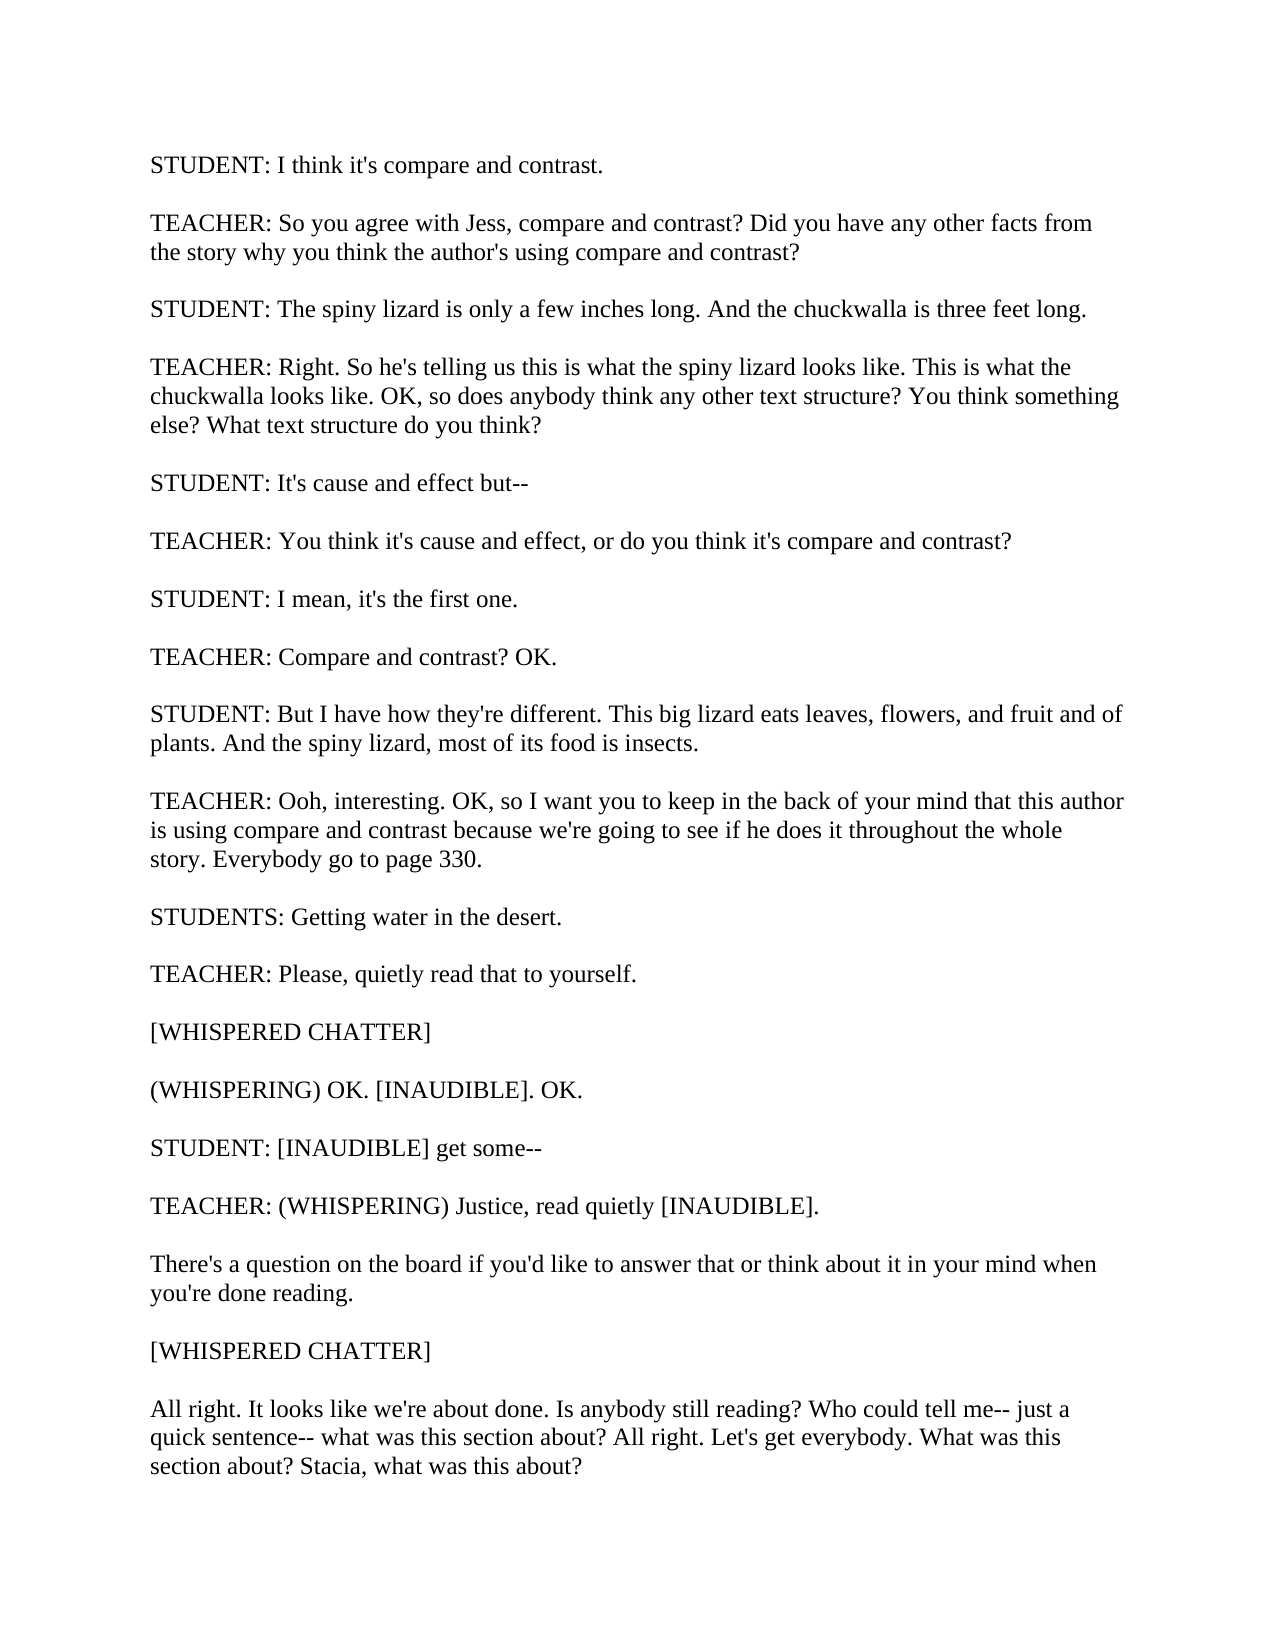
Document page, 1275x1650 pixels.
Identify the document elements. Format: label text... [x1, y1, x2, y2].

text STUDENT: I mean, it's the first one. [150, 584, 1125, 612]
text [WHISPERED CHATTER] [150, 1336, 1125, 1364]
text TEACHER: You think it's cause and effect, or do you think it's compare and contrast? [150, 526, 1125, 554]
text TEACHER: Ooh, interesting. OK, so I want you to keep in the back of your mind that this author is using compare and contrast because we're going to see if he does it throughout the whole story. Everybody go to page 330. [150, 786, 1125, 872]
text STUDENTS: Getting water in the desert. [150, 902, 1125, 930]
text STUDENT: But I have how they're different. This big lizard eats leaves, flowers, and fruit and of plants. And the spiny lizard, most of its food is insects. [150, 699, 1125, 757]
text STUDENT: I think it's compare and contrast. [150, 150, 1125, 179]
text There's a question on the board if you'd like to answer that or think about it in your mind when you're done reading. [150, 1249, 1125, 1307]
text TEACHER: (WHISPERING) Justice, read quietly [INAUDIBLE]. [150, 1191, 1125, 1220]
text TEACHER: So you agree with Jess, compare and contrast? Did you have any other facts from the story why you think the author's using compare and contrast? [150, 208, 1125, 265]
text (WHISPERING) OK. [INAUDIBLE]. OK. [150, 1075, 1125, 1104]
text TEACHER: Please, quietly read that to yourself. [150, 959, 1125, 988]
text TEACHER: Right. So he's telling us this is what the spiny lizard looks like. This is what the chuckwalla looks like. OK, so does anybody think any other text structure? You think something else? What text structure do you think? [150, 352, 1125, 439]
text All right. It looks like we're about done. Is anybody still reading? Who could tell me-- just a quick sentence-- what was this section about? All right. Let's get everybody. What was this section about? Stacia, what was this about? [150, 1394, 1125, 1480]
text TEACHER: Compare and contrast? OK. [150, 642, 1125, 670]
text STUDENT: It's cause and effect but-- [150, 468, 1125, 497]
text [WHISPERED CHATTER] [150, 1017, 1125, 1046]
text STUDENT: The spiny lizard is only a few inches long. And the chuckwalla is three feet long. [150, 294, 1125, 323]
text STUDENT: [INAUDIBLE] get some-- [150, 1133, 1125, 1162]
